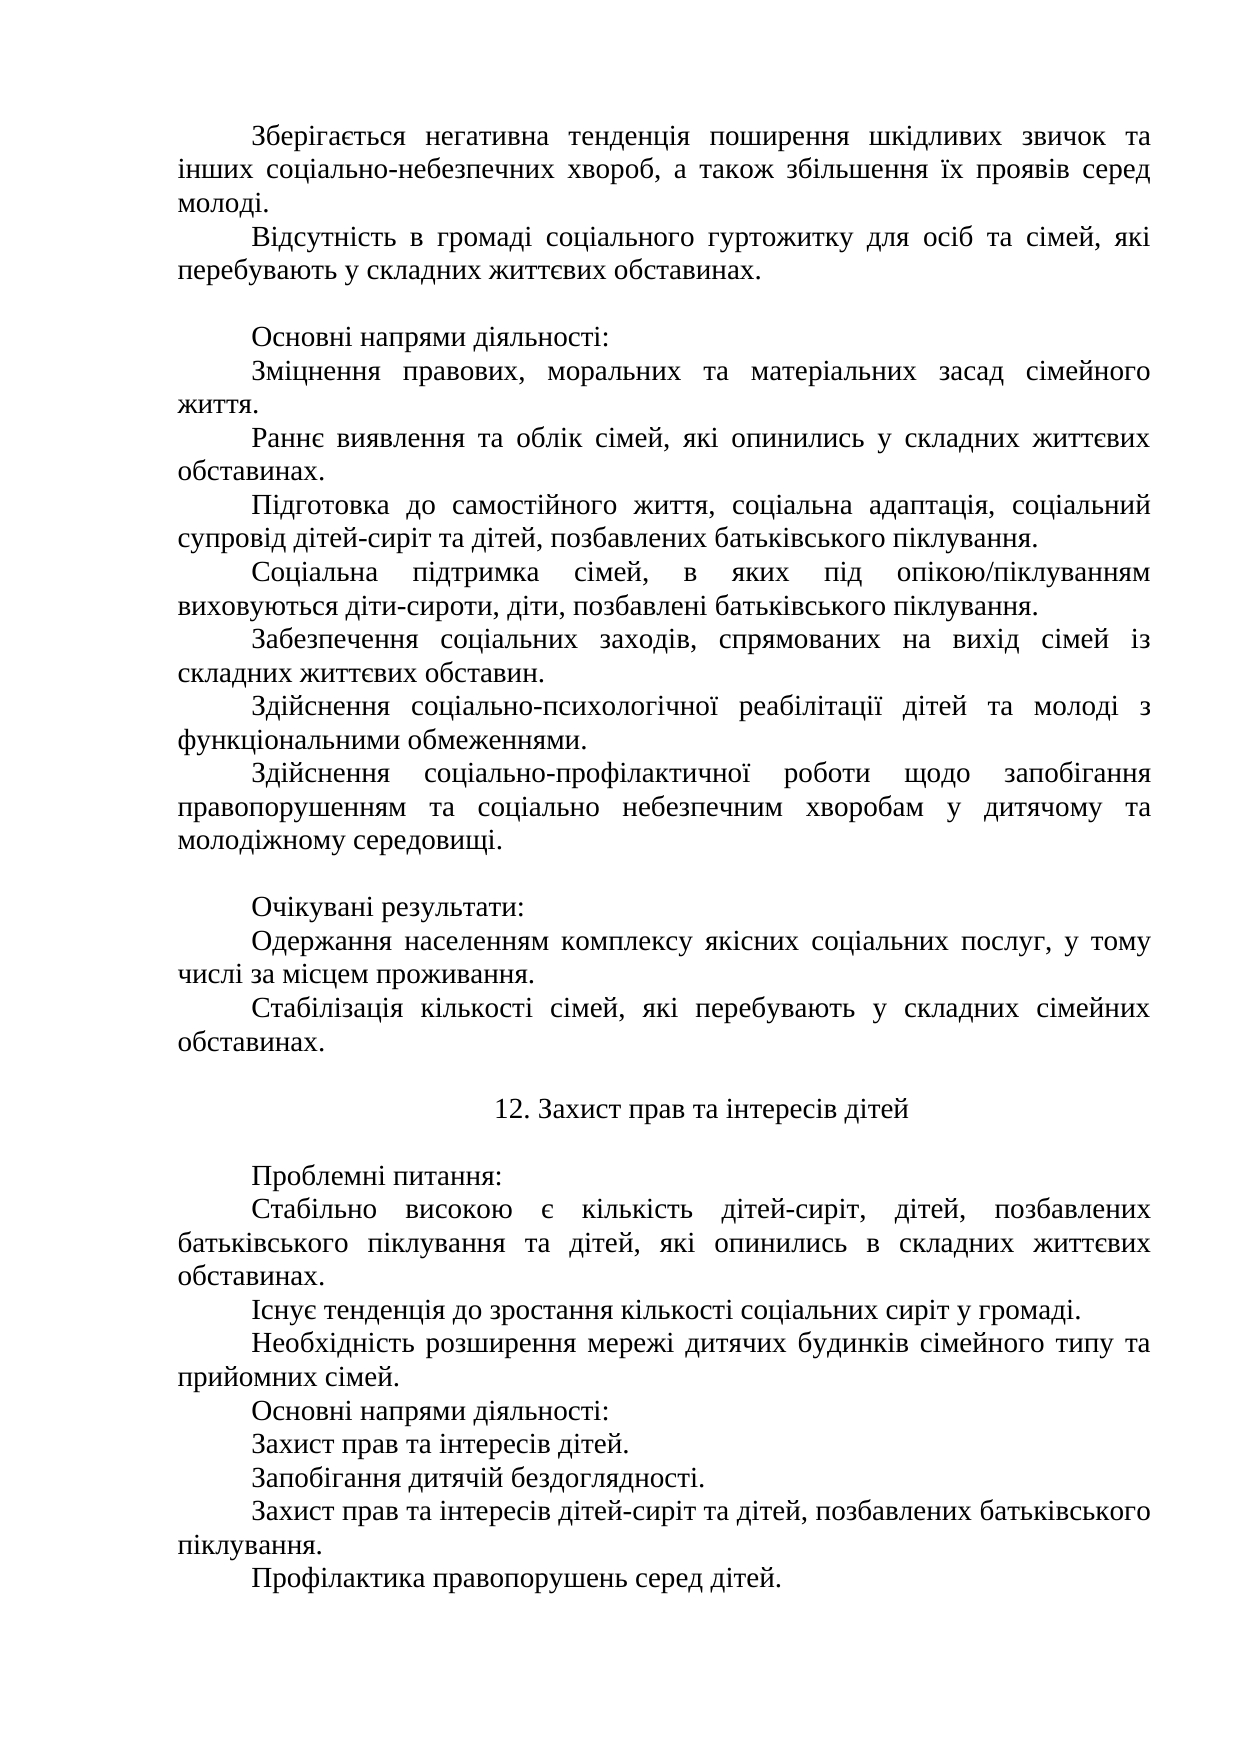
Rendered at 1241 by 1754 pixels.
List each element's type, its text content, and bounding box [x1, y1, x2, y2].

text Захист прав та інтересів дітей. [177, 1426, 1152, 1460]
text Основні напрями діяльності: [177, 1393, 1152, 1426]
text Забезпечення соціальних заходів, спрямованих на вихід сімей із складних життєвих обставин. [177, 621, 1152, 688]
text Існує тенденція до зростання кількості соціальних сиріт у громаді. [177, 1292, 1152, 1326]
text Здійснення соціально-профілактичної роботи щодо запобігання правопорушенням та соціально небезпечним хворобам у дитячому та молодіжному середовищі. [177, 755, 1152, 856]
text Одержання населенням комплексу якісних соціальних послуг, у тому числі за місцем проживання. [177, 923, 1152, 990]
text 12. Захист прав та інтересів дітей [177, 1091, 1152, 1124]
text Запобігання дитячій бездоглядності. [177, 1460, 1152, 1493]
text Раннє виявлення та облік сімей, які опинились у складних життєвих обставинах. [177, 420, 1152, 487]
text Проблемні питання: [177, 1158, 1152, 1191]
text Підготовка до самостійного життя, соціальна адаптація, соціальний супровід дітей-сиріт та дітей, позбавлених батьківського піклування. [177, 487, 1152, 554]
text Стабілізація кількості сімей, які перебувають у складних сімейних обставинах. [177, 990, 1152, 1057]
text Профілактика правопорушень серед дітей. [177, 1560, 1152, 1594]
text Очікувані результати: [177, 889, 1152, 923]
text Основні напрями діяльності: [177, 319, 1152, 353]
text Зміцнення правових, моральних та матеріальних засад сімейного життя. [177, 353, 1152, 420]
text Соціальна підтримка сімей, в яких під опікою/піклуванням виховуються діти-сироти, діти, позбавлені батьківського піклування. [177, 554, 1152, 621]
text Стабільно високою є кількість дітей-сиріт, дітей, позбавлених батьківського піклування та дітей, які опинились в складних життєвих обставинах. [177, 1191, 1152, 1292]
text Здійснення соціально-психологічної реабілітації дітей та молоді з функціональними обмеженнями. [177, 688, 1152, 755]
text Захист прав та інтересів дітей-сиріт та дітей, позбавлених батьківського піклування. [177, 1493, 1152, 1560]
text Зберігається негативна тенденція поширення шкідливих звичок та інших соціально-небезпечних хвороб, а також збільшення їх проявів серед молоді. [177, 118, 1152, 219]
text Необхідність розширення мережі дитячих будинків сімейного типу та прийомних сімей. [177, 1326, 1152, 1393]
text Відсутність в громаді соціального гуртожитку для осіб та сімей, які перебувають у складних життєвих обставинах. [177, 219, 1152, 286]
